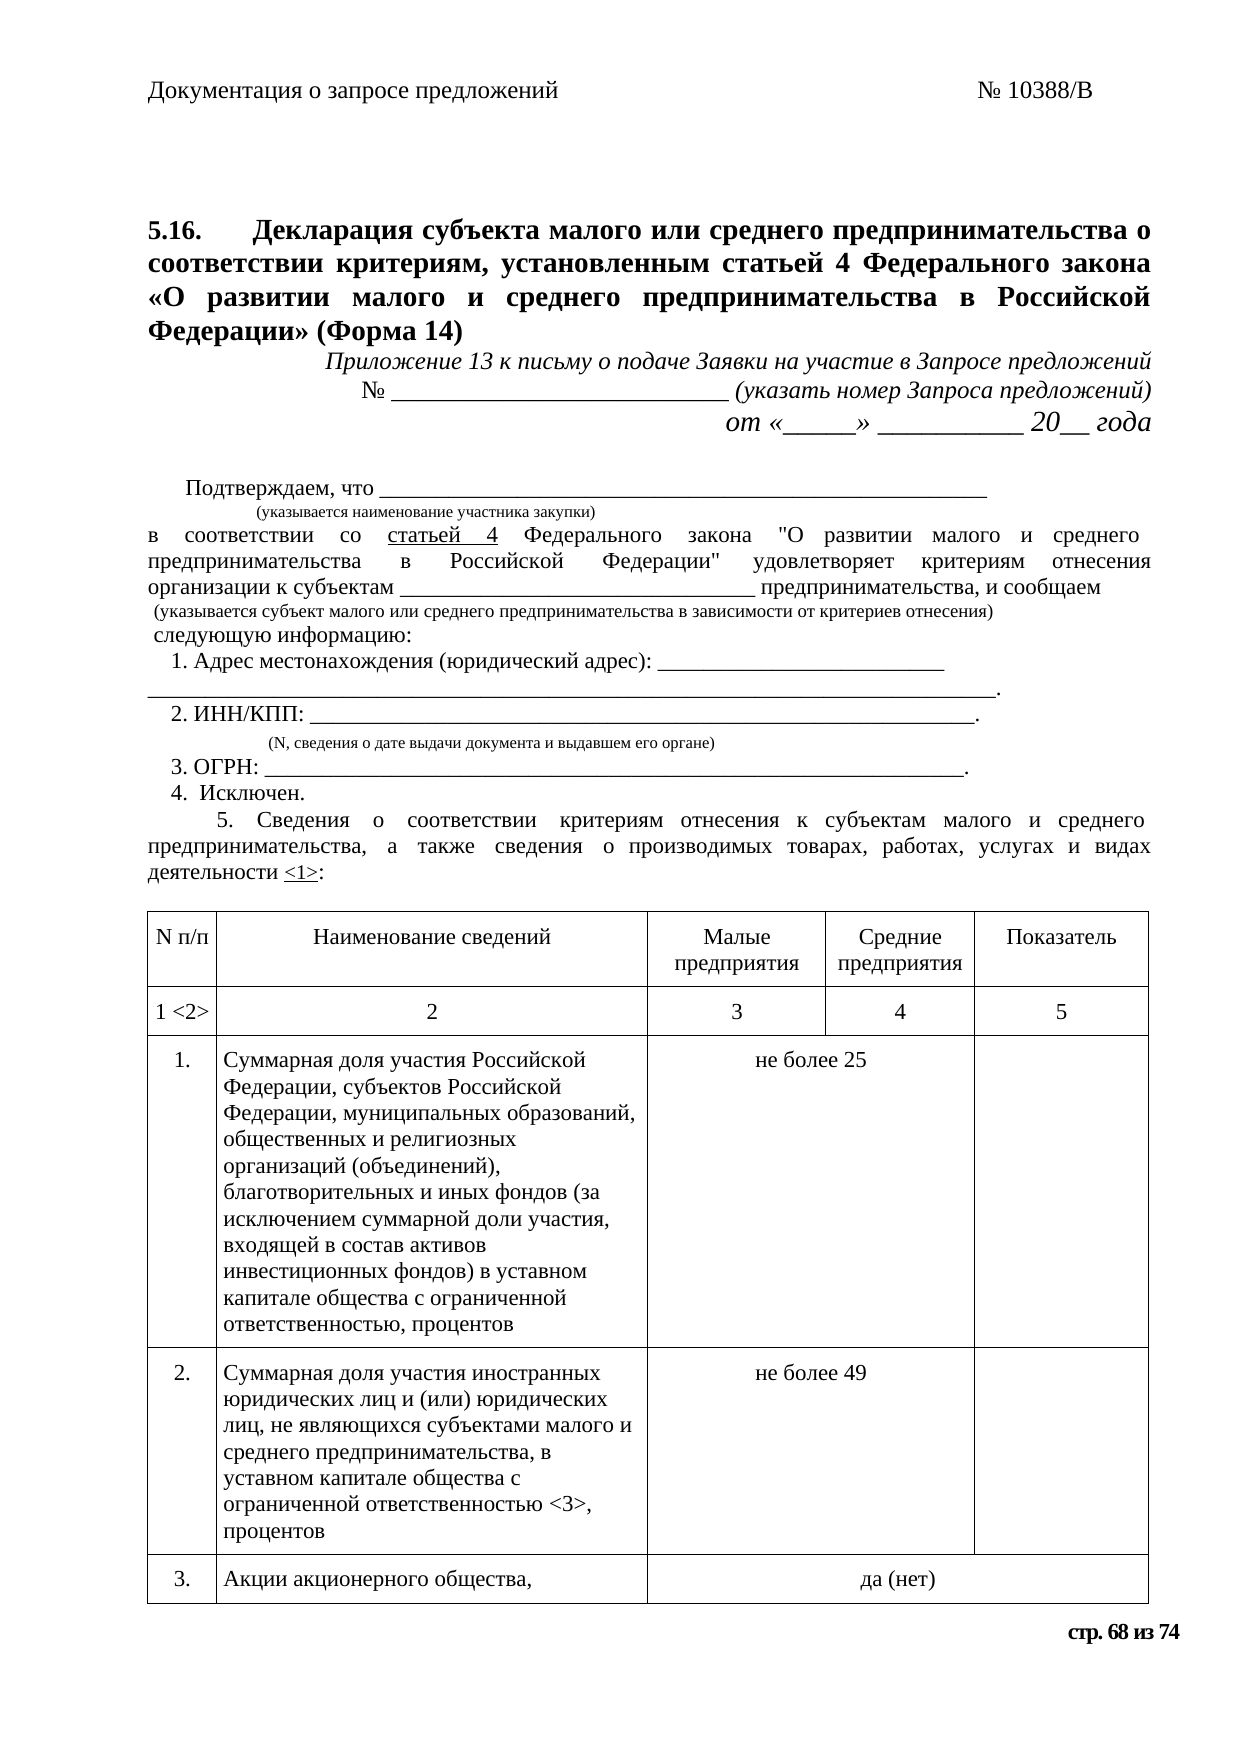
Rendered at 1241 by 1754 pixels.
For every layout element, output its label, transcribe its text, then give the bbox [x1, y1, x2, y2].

table_cell 3. [148, 1555, 216, 1602]
table_cell 1 <2> [148, 987, 216, 1035]
table_header Показатель [975, 912, 1148, 986]
text (N, сведения о дате выдачи документа и выдавшем его органе) [148, 727, 1152, 753]
text 2. ИНН/КПП: __________________________________________________________. [148, 700, 1152, 727]
table_cell [975, 1348, 1148, 1554]
table_cell 1. [148, 1036, 216, 1347]
table_cell 2 [217, 987, 647, 1035]
list от «_____» __________ 20__ года [148, 404, 1152, 437]
text 5. Сведения о соответствии критериям отнесения к субъектам малого и среднего предпринимательства, а также сведения о производимых товарах, работах, услугах и видах деятельности <1>: [148, 806, 1152, 885]
table_cell Суммарная доля участия Российской Федерации, субъектов Российской Федерации, муниципальных образований, общественных и религиозных организаций (объединений), благотворительных и иных фондов (за исключением суммарной доли участия, входящей в состав активов инвестиционных фондов) в уставном капитале общества с ограниченной ответственностью, процентов [217, 1036, 647, 1347]
text в соответствии со статьей 4 Федерального закона "О развитии малого и среднего предпринимательства в Российской Федерации" удовлетворяет критериям отнесения организации к субъектам _______________________________ предпринимательства, и сообщаем [148, 521, 1152, 600]
text № ___________________________ (указать номер Запроса предложений) [148, 375, 1152, 404]
table_cell 3 [648, 987, 825, 1035]
table_cell да (нет) [648, 1555, 1148, 1602]
table_cell не более 49 [648, 1348, 974, 1554]
table_cell [975, 1036, 1148, 1347]
text 1. Адрес местонахождения (юридический адрес): _________________________ [148, 648, 1152, 674]
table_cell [217, 1555, 647, 1602]
table_cell 4 [826, 987, 974, 1035]
table_header N п/п [148, 912, 216, 986]
text следующую информацию: [148, 621, 1152, 648]
text Подтверждаем, что _____________________________________________________ [148, 474, 1152, 501]
table_cell не более 25 [648, 1036, 974, 1347]
text Декларация субъекта малого или среднего предпринимательства о соответствии критериям, установленным статьей 4 Федерального закона «О развитии малого и среднего предпринимательства в Российской Федерации» (Форма 14) [148, 212, 1152, 346]
table_header Малые предприятия [648, 912, 825, 986]
table_cell Суммарная доля участия иностранных юридических лиц и (или) юридических лиц, не являющихся субъектами малого и среднего предпринимательства, в уставном капитале общества с ограниченной ответственностью <3>, процентов [217, 1348, 647, 1554]
text Приложение 13 к письму о подаче Заявки на участие в Запросе предложений [148, 346, 1152, 375]
text __________________________________________________________________________. [148, 674, 1152, 700]
table_cell 5 [975, 987, 1148, 1035]
table_header Наименование сведений [217, 912, 647, 986]
text 3. ОГРН: _____________________________________________________________. [148, 753, 1152, 779]
text (указывается наименование участника закупки) [148, 501, 1152, 521]
text (указывается субъект малого или среднего предпринимательства в зависимости от критериев отнесения) [148, 600, 1152, 621]
text 4. Исключен. [148, 779, 1152, 806]
table_cell 2. [148, 1348, 216, 1554]
table_header Средние предприятия [826, 912, 974, 986]
